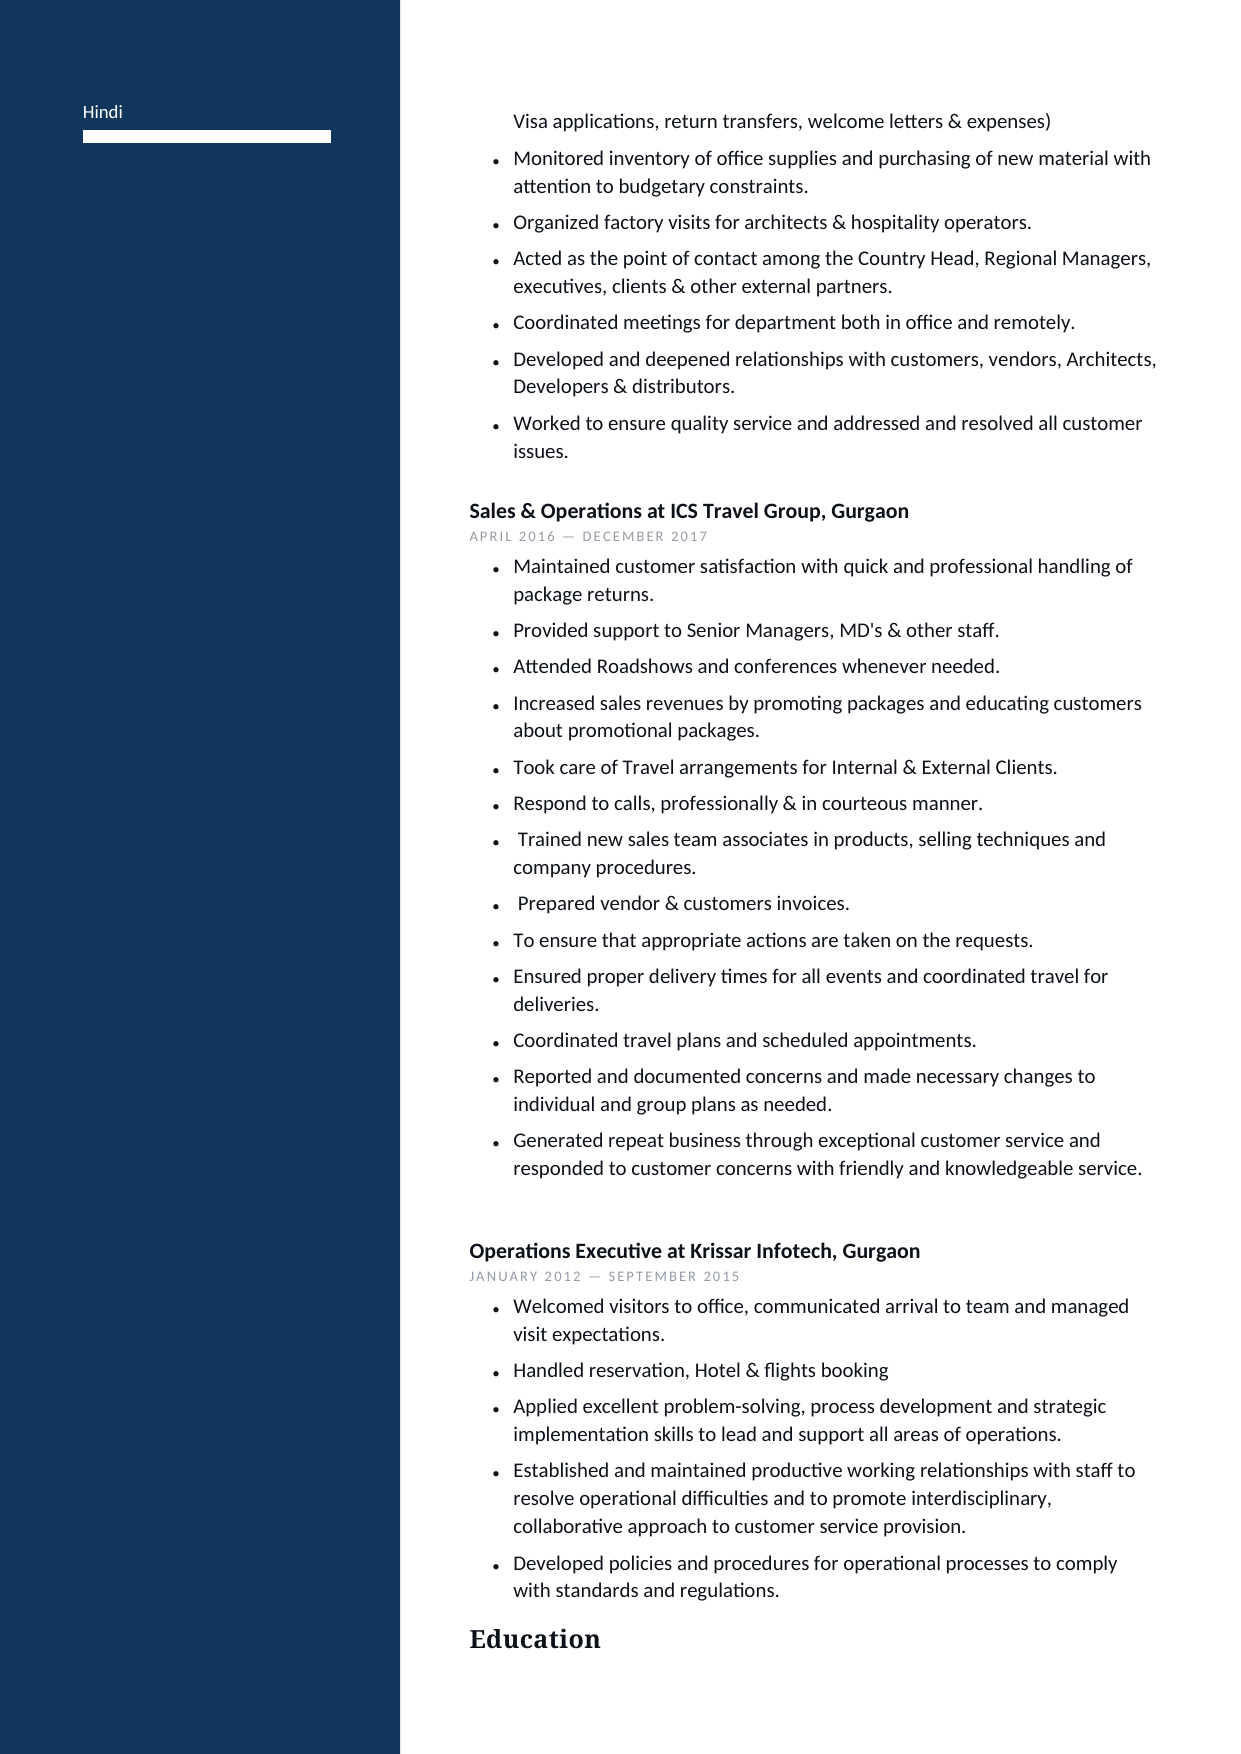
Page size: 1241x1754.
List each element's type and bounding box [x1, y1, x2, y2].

picture [0, 0, 400, 1754]
table_header [83, 100, 449, 1656]
table_header [449, 100, 1240, 1656]
